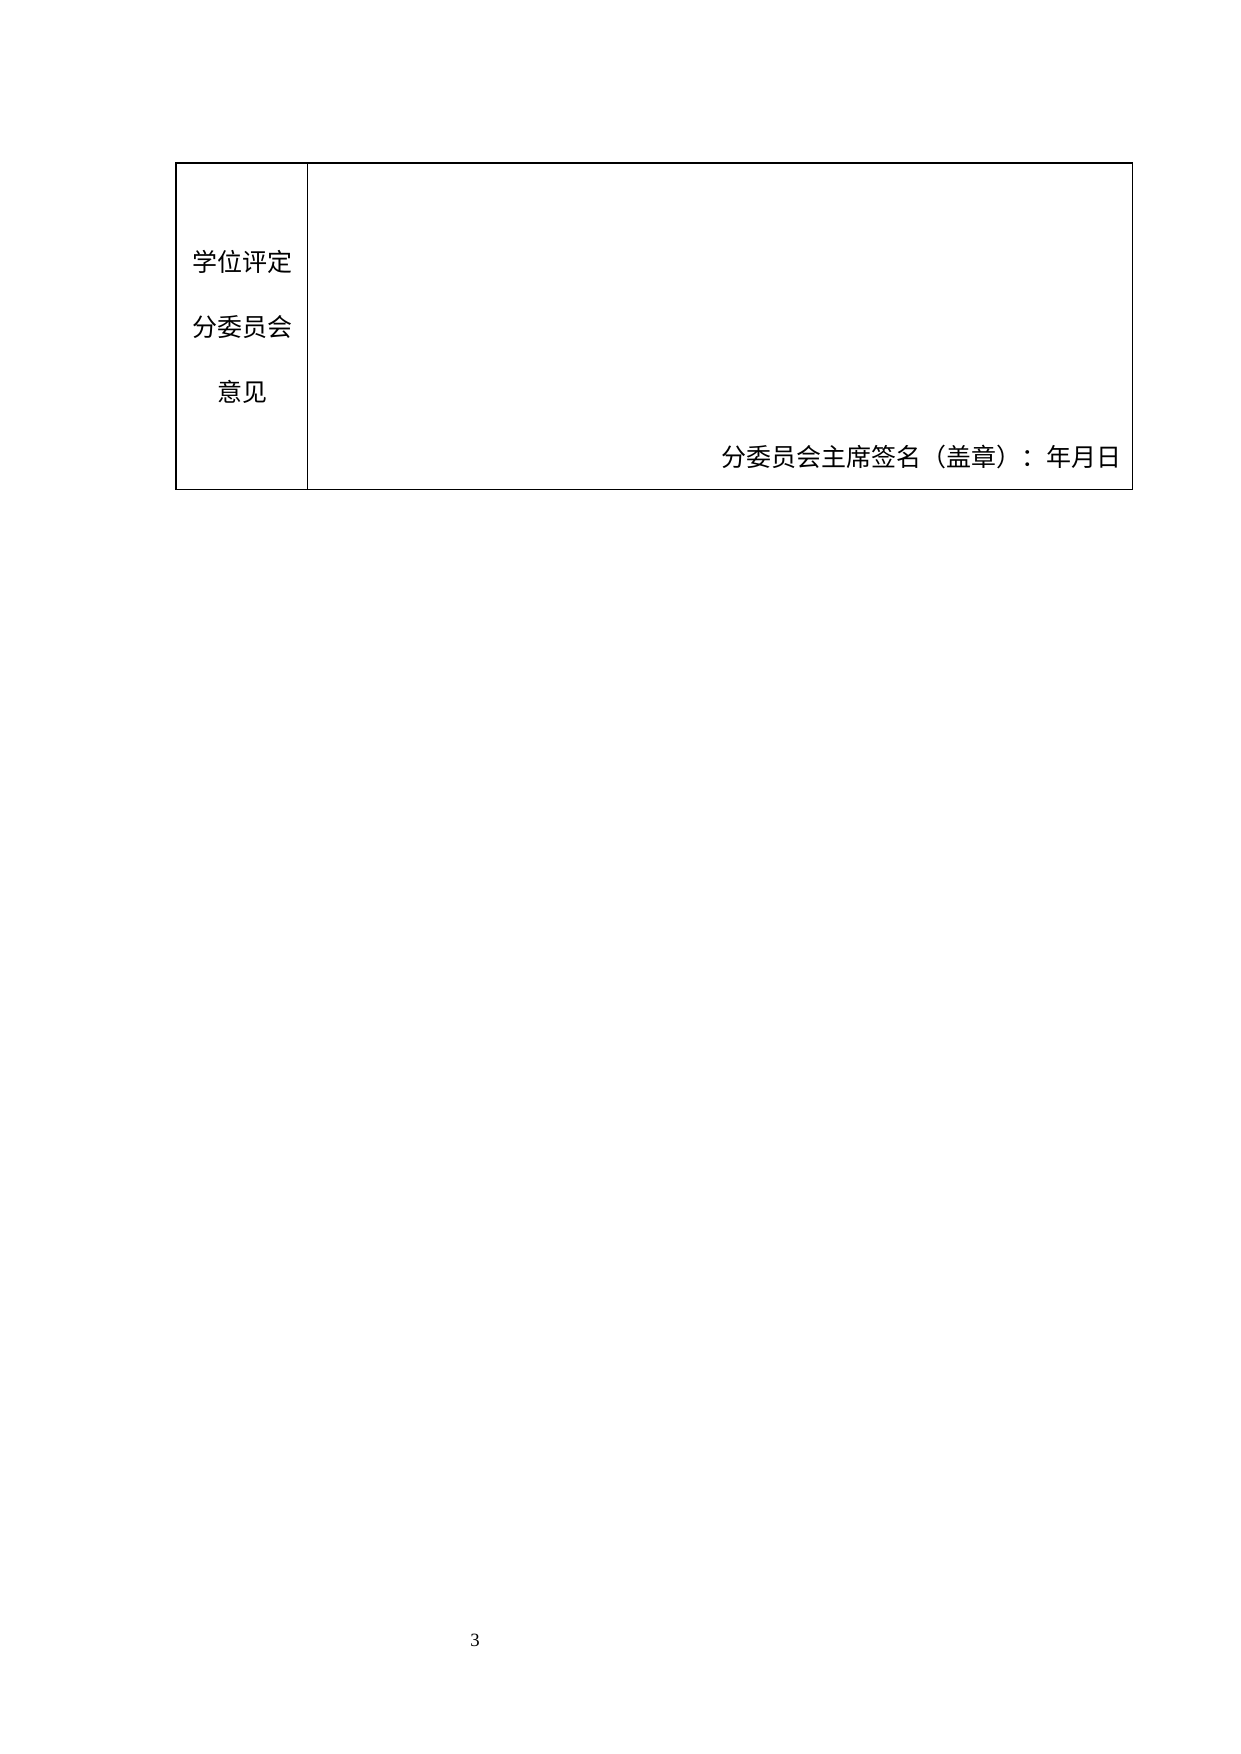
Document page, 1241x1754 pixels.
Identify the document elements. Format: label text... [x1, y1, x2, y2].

table_cell 分委员会主席签名（盖章）：年月日 [308, 164, 1132, 488]
table_cell 学位评定分委员会意见 [177, 164, 307, 488]
